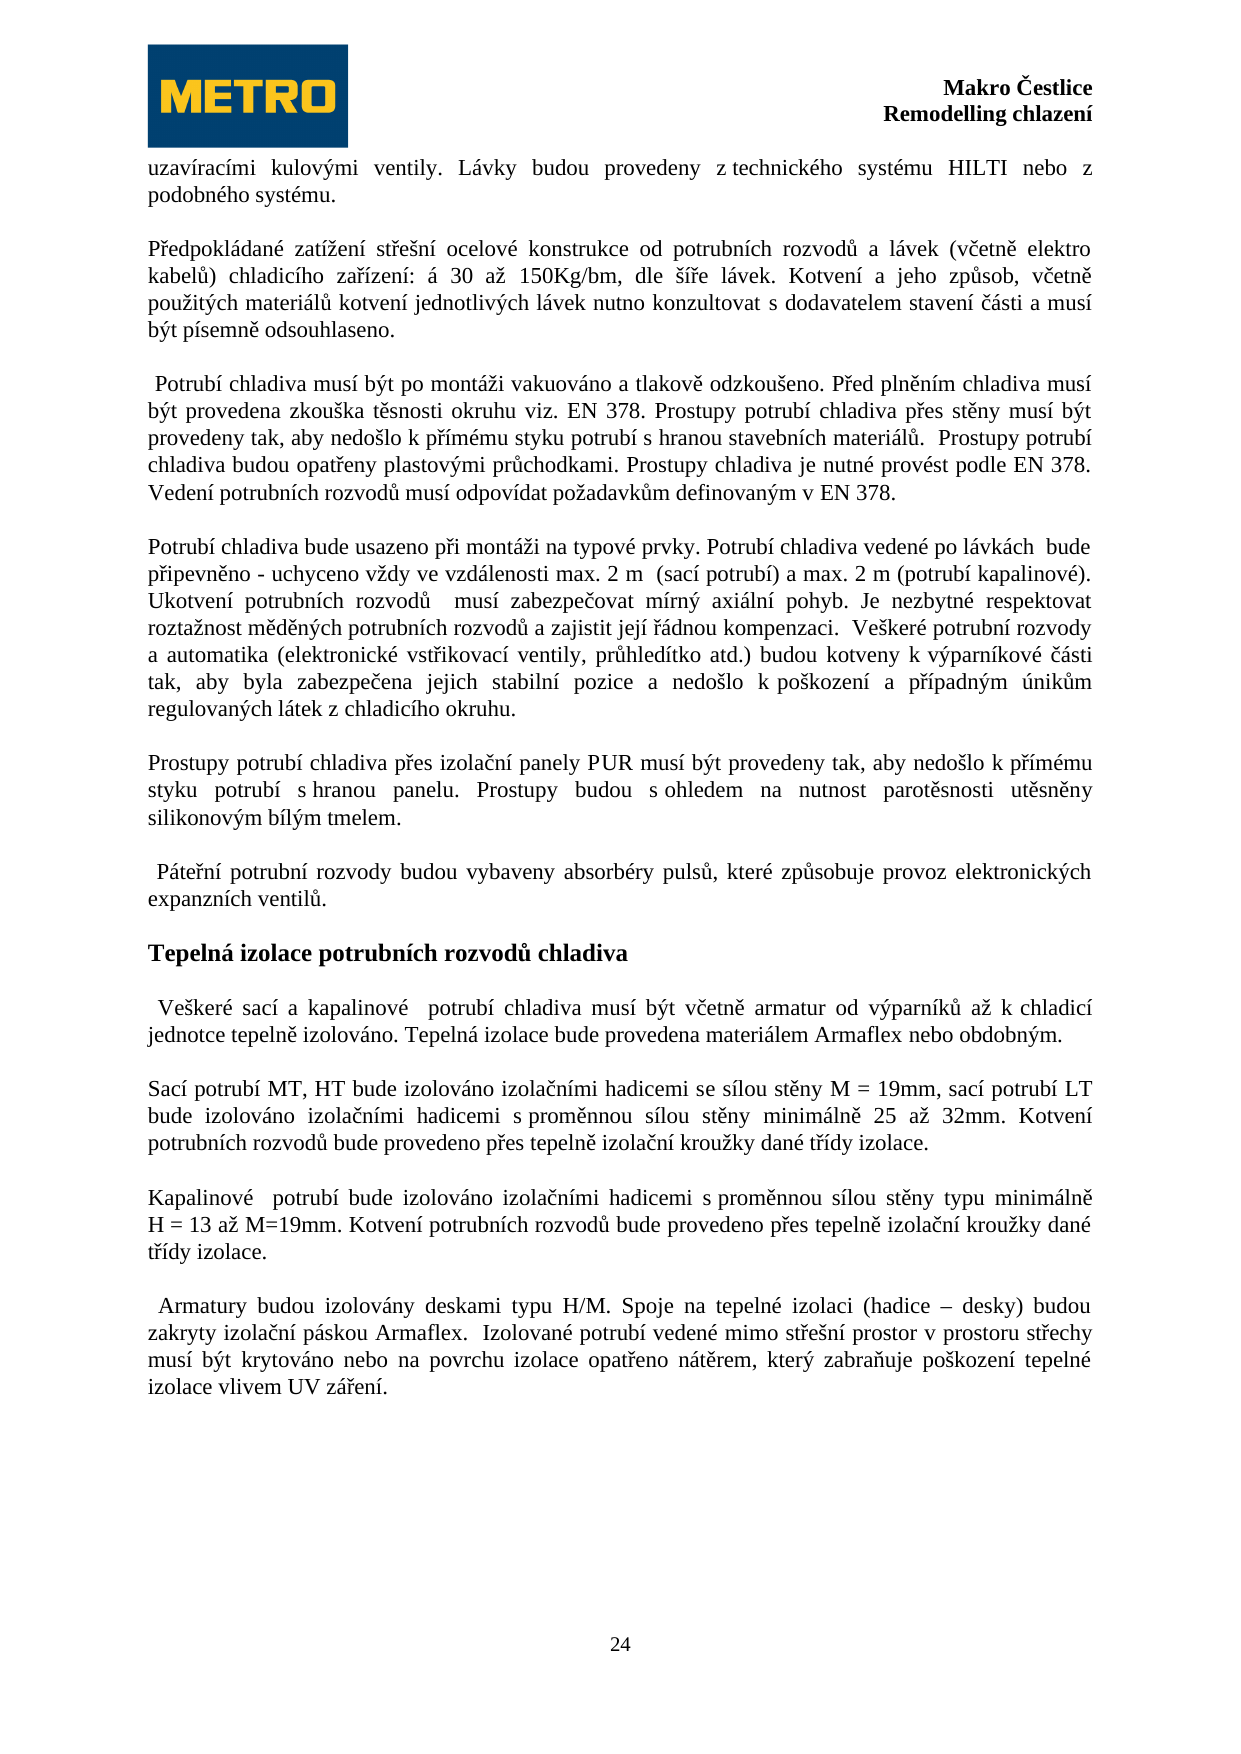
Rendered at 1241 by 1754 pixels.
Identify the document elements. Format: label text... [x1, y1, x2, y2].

list Sací potrubí MT, HT bude izolováno izolačními hadicemi se sílou stěny M = 19mm, sací potrubí LT bude izolováno izolačními hadicemi s proměnnou sílou stěny minimálně 25 až 32mm. Kotvení potrubních rozvodů bude provedeno přes tepelně izolační kroužky dané třídy izolace. [148, 1074, 1093, 1156]
list Prostupy potrubí chladiva přes izolační panely PUR musí být provedeny tak, aby nedošlo k přímému styku potrubí s hranou panelu. Prostupy budou s ohledem na nutnost parotěsnosti utěsněny silikonovým bílým tmelem. [148, 749, 1093, 830]
list Páteřní potrubní rozvody budou vybaveny absorbéry pulsů, které způsobuje provoz elektronických expanzních ventilů. [148, 857, 1093, 911]
list Veškeré sací a kapalinové potrubí chladiva musí být včetně armatur od výparníků až k chladicí jednotce tepelně izolováno. Tepelná izolace bude provedena materiálem Armaflex nebo obdobným. [148, 993, 1093, 1047]
list Předpokládané zatížení střešní ocelové konstrukce od potrubních rozvodů a lávek (včetně elektro kabelů) chladicího zařízení: á 30 až 150Kg/bm, dle šíře lávek. Kotvení a jeho způsob, včetně použitých materiálů kotvení jednotlivých lávek nutno konzultovat s dodavatelem stavení části a musí být písemně odsouhlaseno. [148, 234, 1093, 342]
picture [147, 44, 349, 148]
list Kapalinové potrubí bude izolováno izolačními hadicemi s proměnnou sílou stěny typu minimálně H = 13 až M=19mm. Kotvení potrubních rozvodů bude provedeno přes tepelně izolační kroužky dané třídy izolace. [148, 1183, 1093, 1264]
list Potrubí chladiva bude usazeno při montáži na typové prvky. Potrubí chladiva vedené po lávkách bude připevněno - uchyceno vždy ve vzdálenosti max. 2 m (sací potrubí) a max. 2 m (potrubí kapalinové). Ukotvení potrubních rozvodů musí zabezpečovat mírný axiální pohyb. Je nezbytné respektovat roztažnost měděných potrubních rozvodů a zajistit její řádnou kompenzaci. Veškeré potrubní rozvody a automatika (elektronické vstřikovací ventily, průhledítko atd.) budou kotveny k výparníkové části tak, aby byla zabezpečena jejich stabilní pozice a nedošlo k poškození a případným únikům regulovaných látek z chladicího okruhu. [148, 532, 1093, 722]
text Tepelná izolace potrubních rozvodů chladiva [148, 938, 1093, 967]
list Armatury budou izolovány deskami typu H/M. Spoje na tepelné izolaci (hadice – desky) budou zakryty izolační páskou Armaflex. Izolované potrubí vedené mimo střešní prostor v prostoru střechy musí být krytováno nebo na povrchu izolace opatřeno nátěrem, který zabraňuje poškození tepelné izolace vlivem UV záření. [148, 1291, 1093, 1399]
list Potrubí chladiva musí být po montáži vakuováno a tlakově odzkoušeno. Před plněním chladiva musí být provedena zkouška těsnosti okruhu viz. EN 378. Prostupy potrubí chladiva přes stěny musí být provedeny tak, aby nedošlo k přímému styku potrubí s hranou stavebních materiálů. Prostupy potrubí chladiva budou opatřeny plastovými průchodkami. Prostupy chladiva je nutné provést podle EN 378. Vedení potrubních rozvodů musí odpovídat požadavkům definovaným v EN 378. [148, 369, 1093, 505]
